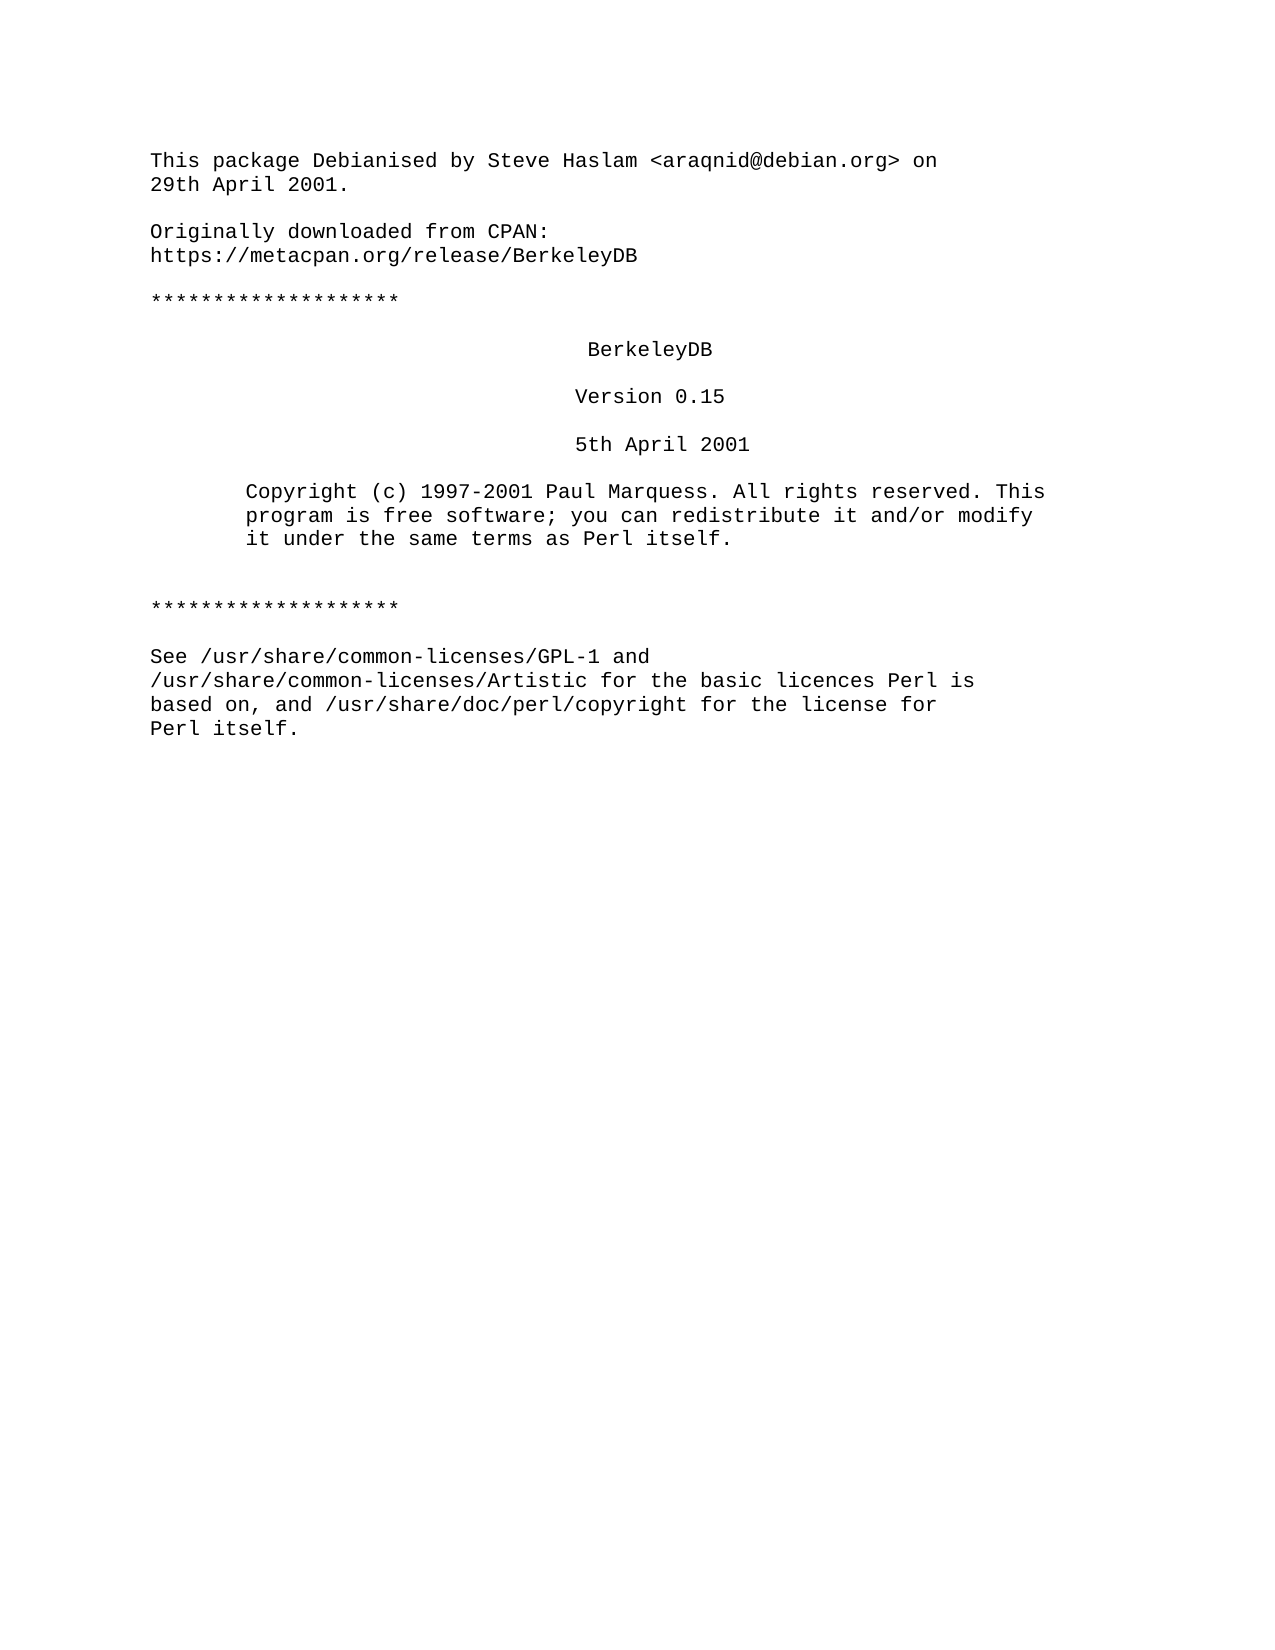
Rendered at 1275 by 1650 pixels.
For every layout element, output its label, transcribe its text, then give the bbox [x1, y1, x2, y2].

text See /usr/share/common-licenses/GPL-1 and [150, 647, 1125, 670]
text based on, and /usr/share/doc/perl/copyright for the license for [150, 694, 1125, 717]
text 29th April 2001. [150, 174, 1125, 197]
text ******************** [150, 292, 1125, 316]
text https://metacpan.org/release/BerkeleyDB [150, 244, 1125, 268]
text ******************** [150, 599, 1125, 623]
text it under the same terms as Perl itself. [150, 528, 1125, 552]
text Version 0.15 [150, 386, 1125, 410]
text This package Debianised by Steve Haslam <araqnid@debian.org> on [150, 150, 1125, 174]
text BerkeleyDB [150, 339, 1125, 363]
text Copyright (c) 1997-2001 Paul Marquess. All rights reserved. This [150, 481, 1125, 505]
text Perl itself. [150, 717, 1125, 741]
text 5th April 2001 [150, 434, 1125, 457]
text /usr/share/common-licenses/Artistic for the basic licences Perl is [150, 670, 1125, 694]
text Originally downloaded from CPAN: [150, 221, 1125, 244]
text program is free software; you can redistribute it and/or modify [150, 505, 1125, 528]
